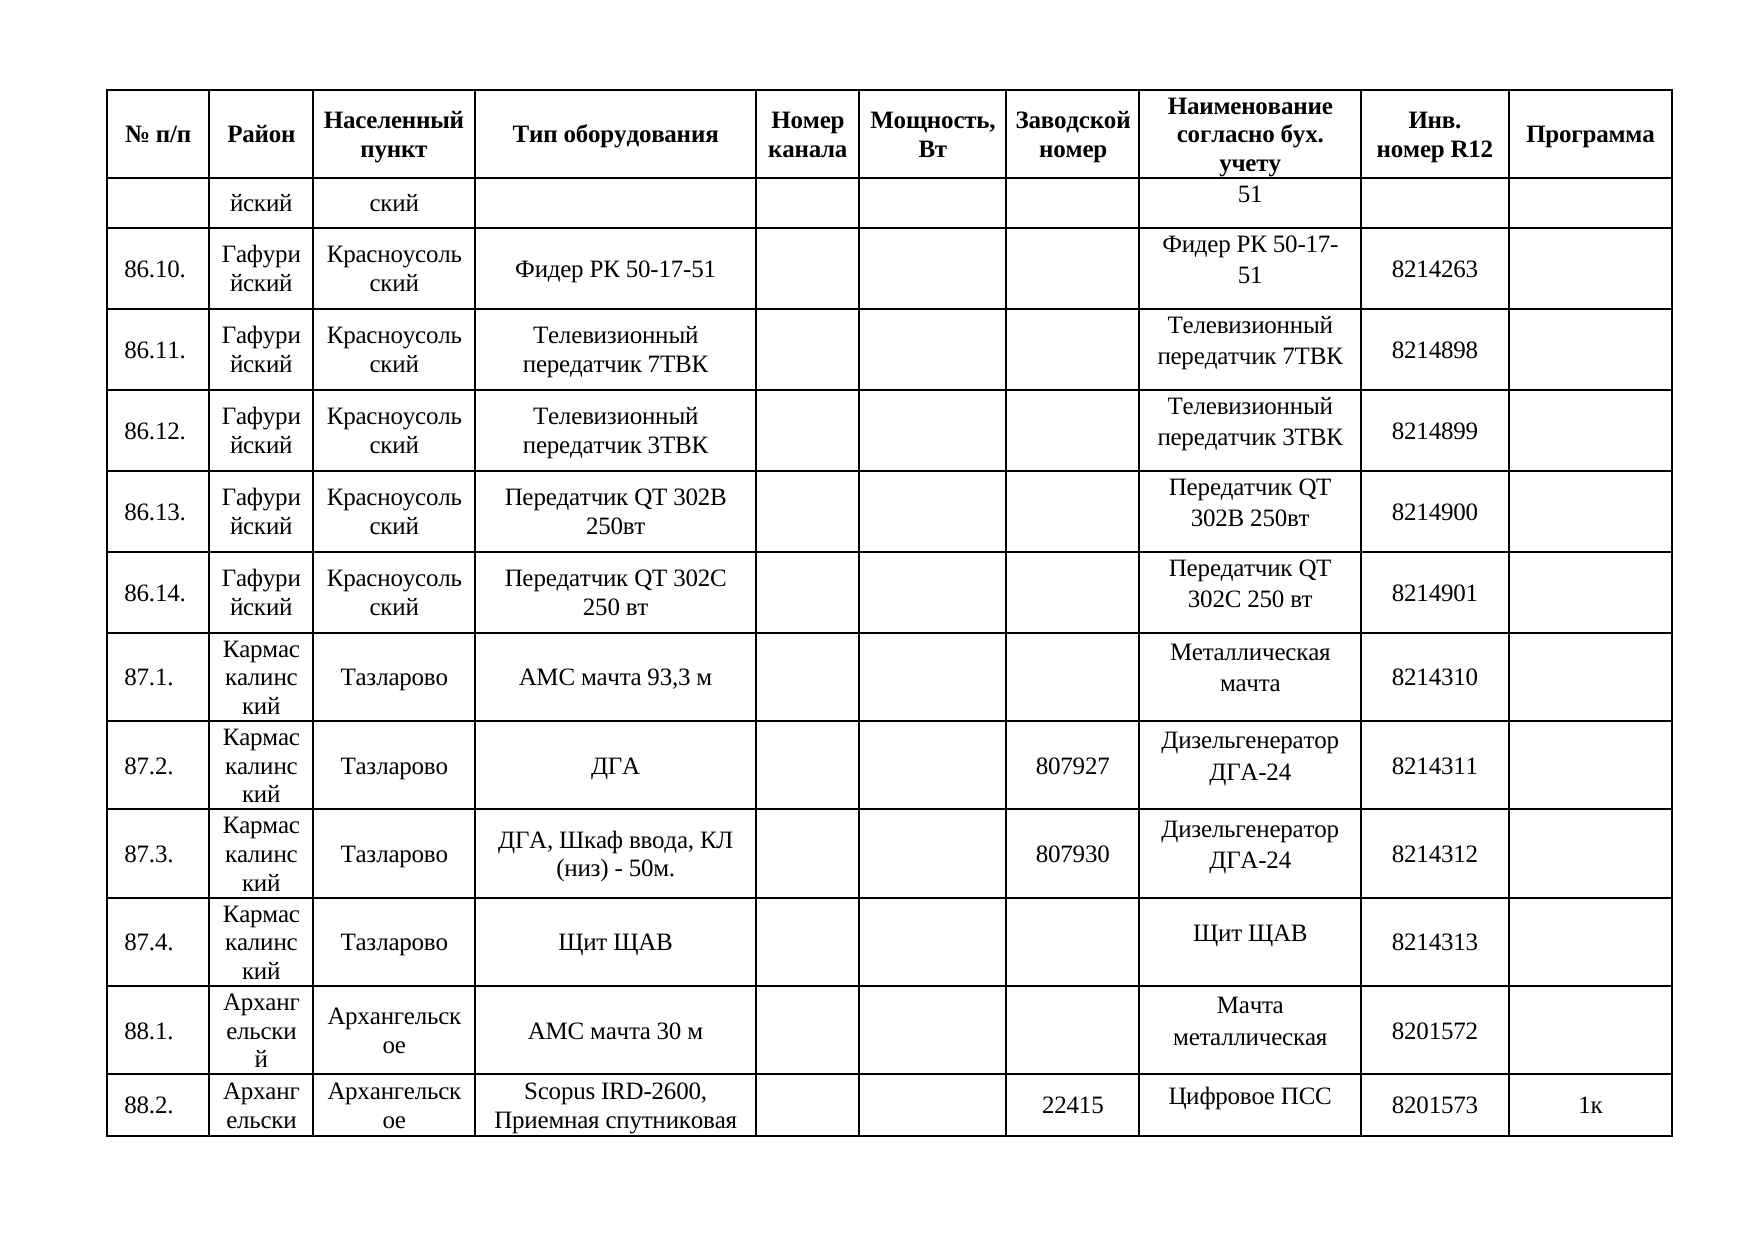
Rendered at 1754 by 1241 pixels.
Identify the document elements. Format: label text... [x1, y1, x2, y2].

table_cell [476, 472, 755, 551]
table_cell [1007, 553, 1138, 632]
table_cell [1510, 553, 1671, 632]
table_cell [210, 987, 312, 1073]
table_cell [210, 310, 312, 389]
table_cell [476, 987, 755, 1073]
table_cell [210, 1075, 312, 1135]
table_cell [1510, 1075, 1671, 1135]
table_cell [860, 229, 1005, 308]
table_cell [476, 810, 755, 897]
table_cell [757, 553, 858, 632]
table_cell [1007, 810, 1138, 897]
table_header № п/п [108, 91, 208, 177]
table_header Район [210, 91, 312, 177]
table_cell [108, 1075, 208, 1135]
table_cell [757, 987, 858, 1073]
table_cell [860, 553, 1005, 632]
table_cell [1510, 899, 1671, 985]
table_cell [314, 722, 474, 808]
table_header Мощность, Вт [860, 91, 1005, 177]
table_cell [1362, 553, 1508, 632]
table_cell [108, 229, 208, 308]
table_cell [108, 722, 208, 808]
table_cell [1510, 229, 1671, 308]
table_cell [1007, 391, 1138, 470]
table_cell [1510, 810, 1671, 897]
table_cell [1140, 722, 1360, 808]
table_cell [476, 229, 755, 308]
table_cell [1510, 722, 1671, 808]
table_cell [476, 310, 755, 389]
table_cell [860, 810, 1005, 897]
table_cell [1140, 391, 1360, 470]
table_header Наименование согласно бух. учету [1140, 91, 1360, 177]
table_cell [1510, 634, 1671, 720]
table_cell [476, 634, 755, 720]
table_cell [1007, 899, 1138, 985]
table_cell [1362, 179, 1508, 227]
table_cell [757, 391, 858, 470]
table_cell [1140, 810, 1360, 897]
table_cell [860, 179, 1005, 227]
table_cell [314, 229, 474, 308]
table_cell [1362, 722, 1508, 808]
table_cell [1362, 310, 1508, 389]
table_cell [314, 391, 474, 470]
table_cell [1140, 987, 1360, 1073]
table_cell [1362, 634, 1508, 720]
table_header Инв. номер R12 [1362, 91, 1508, 177]
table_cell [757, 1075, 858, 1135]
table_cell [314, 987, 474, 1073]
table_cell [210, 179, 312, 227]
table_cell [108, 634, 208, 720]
table_header Программа [1510, 91, 1671, 177]
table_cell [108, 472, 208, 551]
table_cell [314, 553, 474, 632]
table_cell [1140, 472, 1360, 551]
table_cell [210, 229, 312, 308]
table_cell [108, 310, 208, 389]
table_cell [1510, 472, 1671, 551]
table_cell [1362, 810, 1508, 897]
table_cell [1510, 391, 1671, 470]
table_header Населенный пункт [314, 91, 474, 177]
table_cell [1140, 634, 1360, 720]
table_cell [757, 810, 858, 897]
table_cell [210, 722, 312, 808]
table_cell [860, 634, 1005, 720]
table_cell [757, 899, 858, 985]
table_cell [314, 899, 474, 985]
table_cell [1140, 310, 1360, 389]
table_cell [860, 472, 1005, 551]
table_header Тип оборудования [476, 91, 755, 177]
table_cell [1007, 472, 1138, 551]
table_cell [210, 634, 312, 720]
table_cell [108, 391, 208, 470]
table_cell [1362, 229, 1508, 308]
table_header Номер канала [757, 91, 858, 177]
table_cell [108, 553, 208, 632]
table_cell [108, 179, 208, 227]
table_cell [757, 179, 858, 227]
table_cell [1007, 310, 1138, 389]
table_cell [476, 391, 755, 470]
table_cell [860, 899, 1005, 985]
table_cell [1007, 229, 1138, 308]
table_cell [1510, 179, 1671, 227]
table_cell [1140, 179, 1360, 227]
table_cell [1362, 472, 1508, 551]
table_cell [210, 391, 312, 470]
table_header Заводской номер [1007, 91, 1138, 177]
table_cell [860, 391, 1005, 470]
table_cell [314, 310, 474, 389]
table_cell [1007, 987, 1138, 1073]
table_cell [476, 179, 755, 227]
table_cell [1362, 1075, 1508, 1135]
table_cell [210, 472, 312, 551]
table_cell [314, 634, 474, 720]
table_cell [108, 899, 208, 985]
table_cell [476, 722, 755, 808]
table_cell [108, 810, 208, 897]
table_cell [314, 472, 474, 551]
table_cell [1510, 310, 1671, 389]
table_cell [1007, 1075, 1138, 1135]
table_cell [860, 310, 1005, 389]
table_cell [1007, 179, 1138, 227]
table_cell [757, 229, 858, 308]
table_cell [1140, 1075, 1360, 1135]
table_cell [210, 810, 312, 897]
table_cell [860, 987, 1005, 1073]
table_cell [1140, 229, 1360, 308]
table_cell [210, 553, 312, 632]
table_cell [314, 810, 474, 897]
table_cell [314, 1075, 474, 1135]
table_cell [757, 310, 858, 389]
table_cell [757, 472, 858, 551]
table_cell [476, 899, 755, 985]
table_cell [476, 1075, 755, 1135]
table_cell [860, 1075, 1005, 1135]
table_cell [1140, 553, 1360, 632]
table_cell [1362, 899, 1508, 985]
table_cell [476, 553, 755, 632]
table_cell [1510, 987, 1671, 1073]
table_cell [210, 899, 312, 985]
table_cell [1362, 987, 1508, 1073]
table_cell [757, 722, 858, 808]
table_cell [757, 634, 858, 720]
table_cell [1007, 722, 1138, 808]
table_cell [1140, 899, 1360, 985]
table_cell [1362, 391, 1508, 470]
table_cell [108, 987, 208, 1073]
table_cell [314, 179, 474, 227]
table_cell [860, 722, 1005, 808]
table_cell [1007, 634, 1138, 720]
